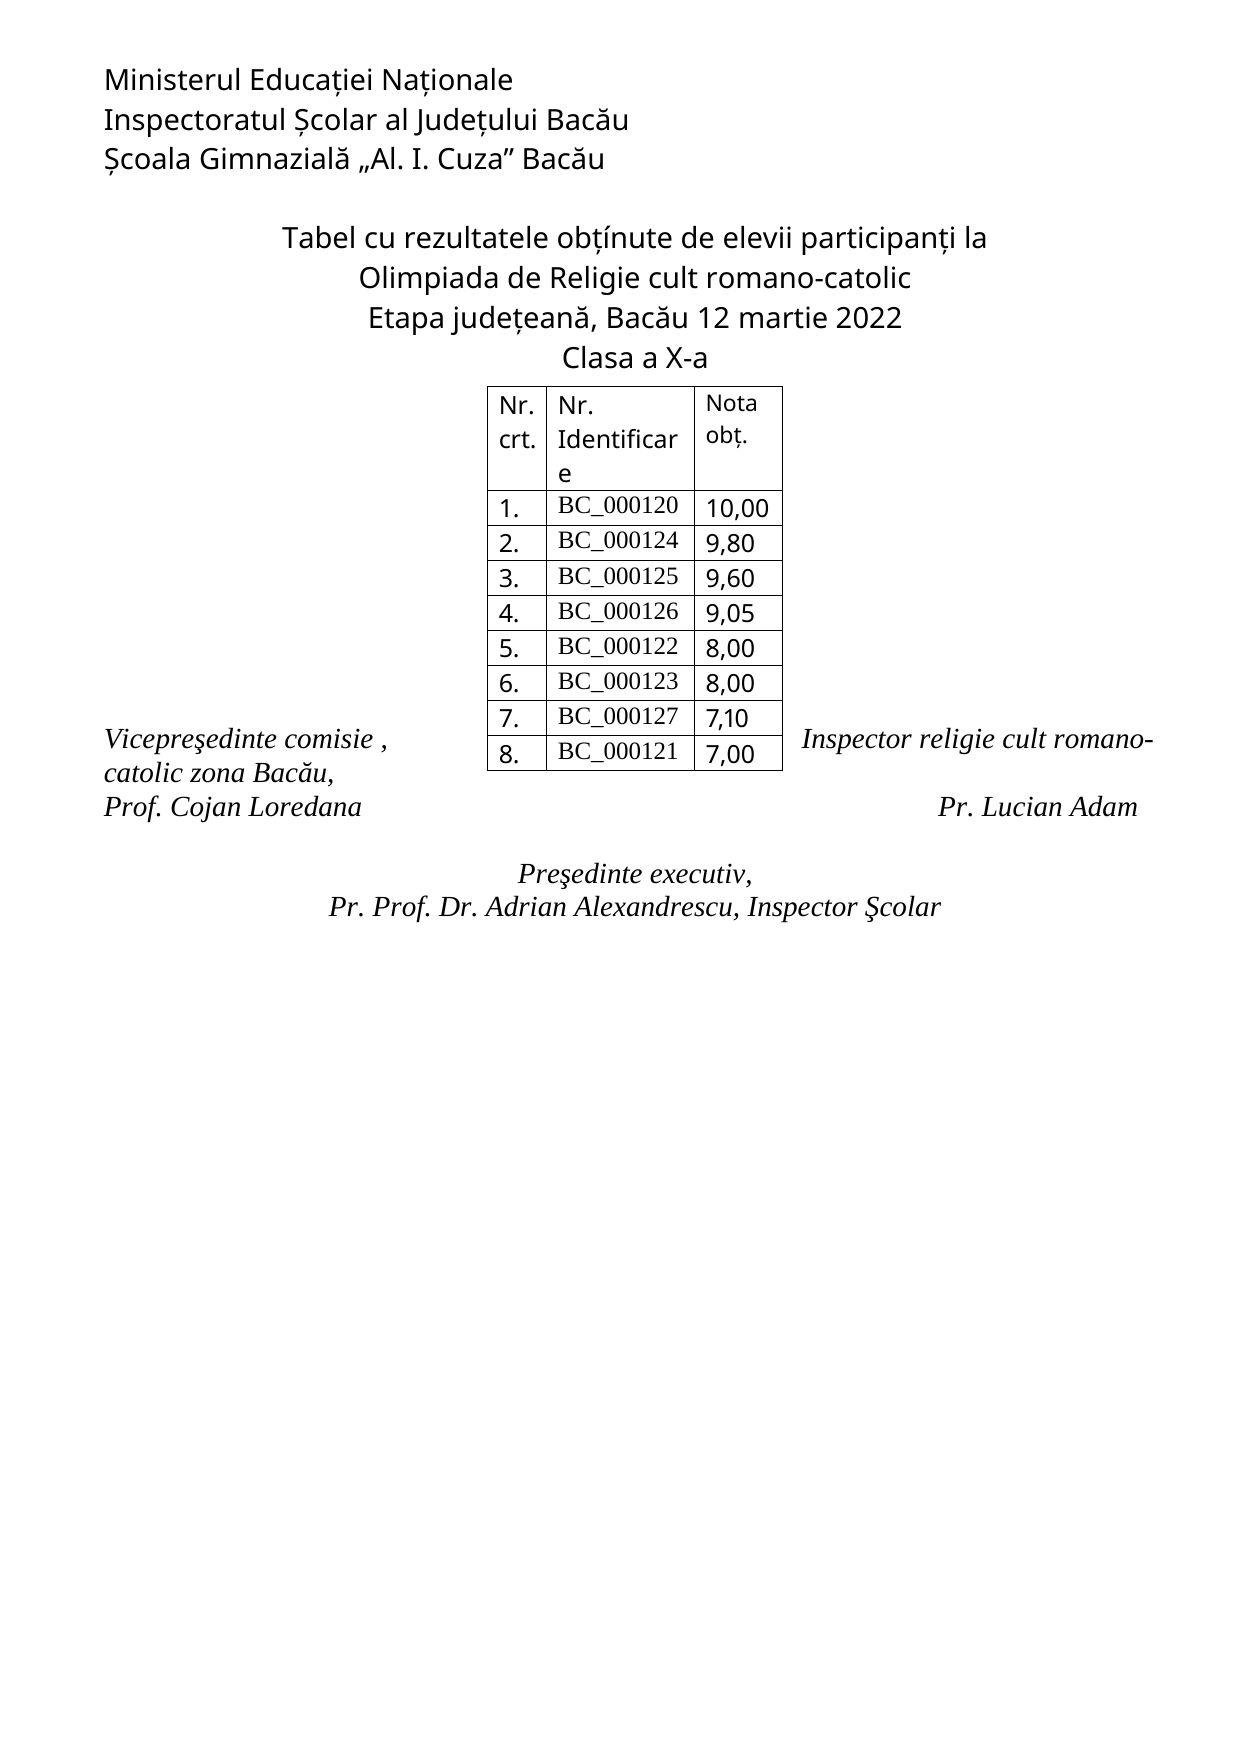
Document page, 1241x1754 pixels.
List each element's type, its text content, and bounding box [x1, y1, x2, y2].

table_cell BC_000127 [547, 701, 694, 735]
table_cell [488, 561, 546, 595]
table_cell BC_000126 [547, 596, 694, 630]
table_cell 10,00 [695, 491, 782, 524]
table_cell BC_000120 [547, 491, 694, 524]
text Inspectoratul Şcolar al Judeţului Bacău [103, 99, 1167, 138]
text Preşedinte executiv, [103, 856, 1167, 889]
table_cell [488, 596, 546, 630]
table_cell [488, 631, 546, 665]
text Pr. Prof. Dr. Adrian Alexandrescu, Inspector Şcolar [103, 889, 1167, 923]
table_cell 7,10 [695, 701, 782, 735]
table_cell [488, 701, 546, 735]
table_cell [488, 526, 546, 560]
table_cell 9,05 [695, 596, 782, 630]
text Ministerul Educaţiei Naţionale [103, 59, 1167, 99]
table_cell 9,80 [695, 526, 782, 560]
table_header Nota obţ. [695, 387, 782, 489]
table_header Nr. Identificare [547, 387, 694, 489]
table_cell [488, 491, 546, 524]
text Vicepreşedinte comisie , Inspector religie cult romano-catolic zona Bacău, [103, 722, 1167, 789]
table_cell BC_000124 [547, 526, 694, 560]
table_header Nr. crt. [488, 387, 546, 489]
text Etapa judeţeană, Bacău 12 martie 2022 [103, 297, 1167, 337]
table_cell 8,00 [695, 666, 782, 700]
text Olimpiada de Religie cult romano-catolic [103, 257, 1167, 297]
table_cell [488, 666, 546, 700]
table_cell 8,00 [695, 631, 782, 665]
table_cell BC_000121 [547, 736, 694, 770]
table_cell 9,60 [695, 561, 782, 595]
table_cell [488, 736, 546, 770]
text Clasa a X-a [103, 337, 1167, 377]
text Școala Gimnazială „Al. I. Cuza” Bacău [103, 138, 1167, 178]
table_cell BC_000123 [547, 666, 694, 700]
table_cell BC_000125 [547, 561, 694, 595]
text Tabel cu rezultatele obţínute de elevii participanţi la [103, 218, 1167, 257]
table_cell BC_000122 [547, 631, 694, 665]
table_cell 7,00 [695, 736, 782, 770]
text Prof. Cojan Loredana Pr. Lucian Adam [103, 789, 1167, 822]
